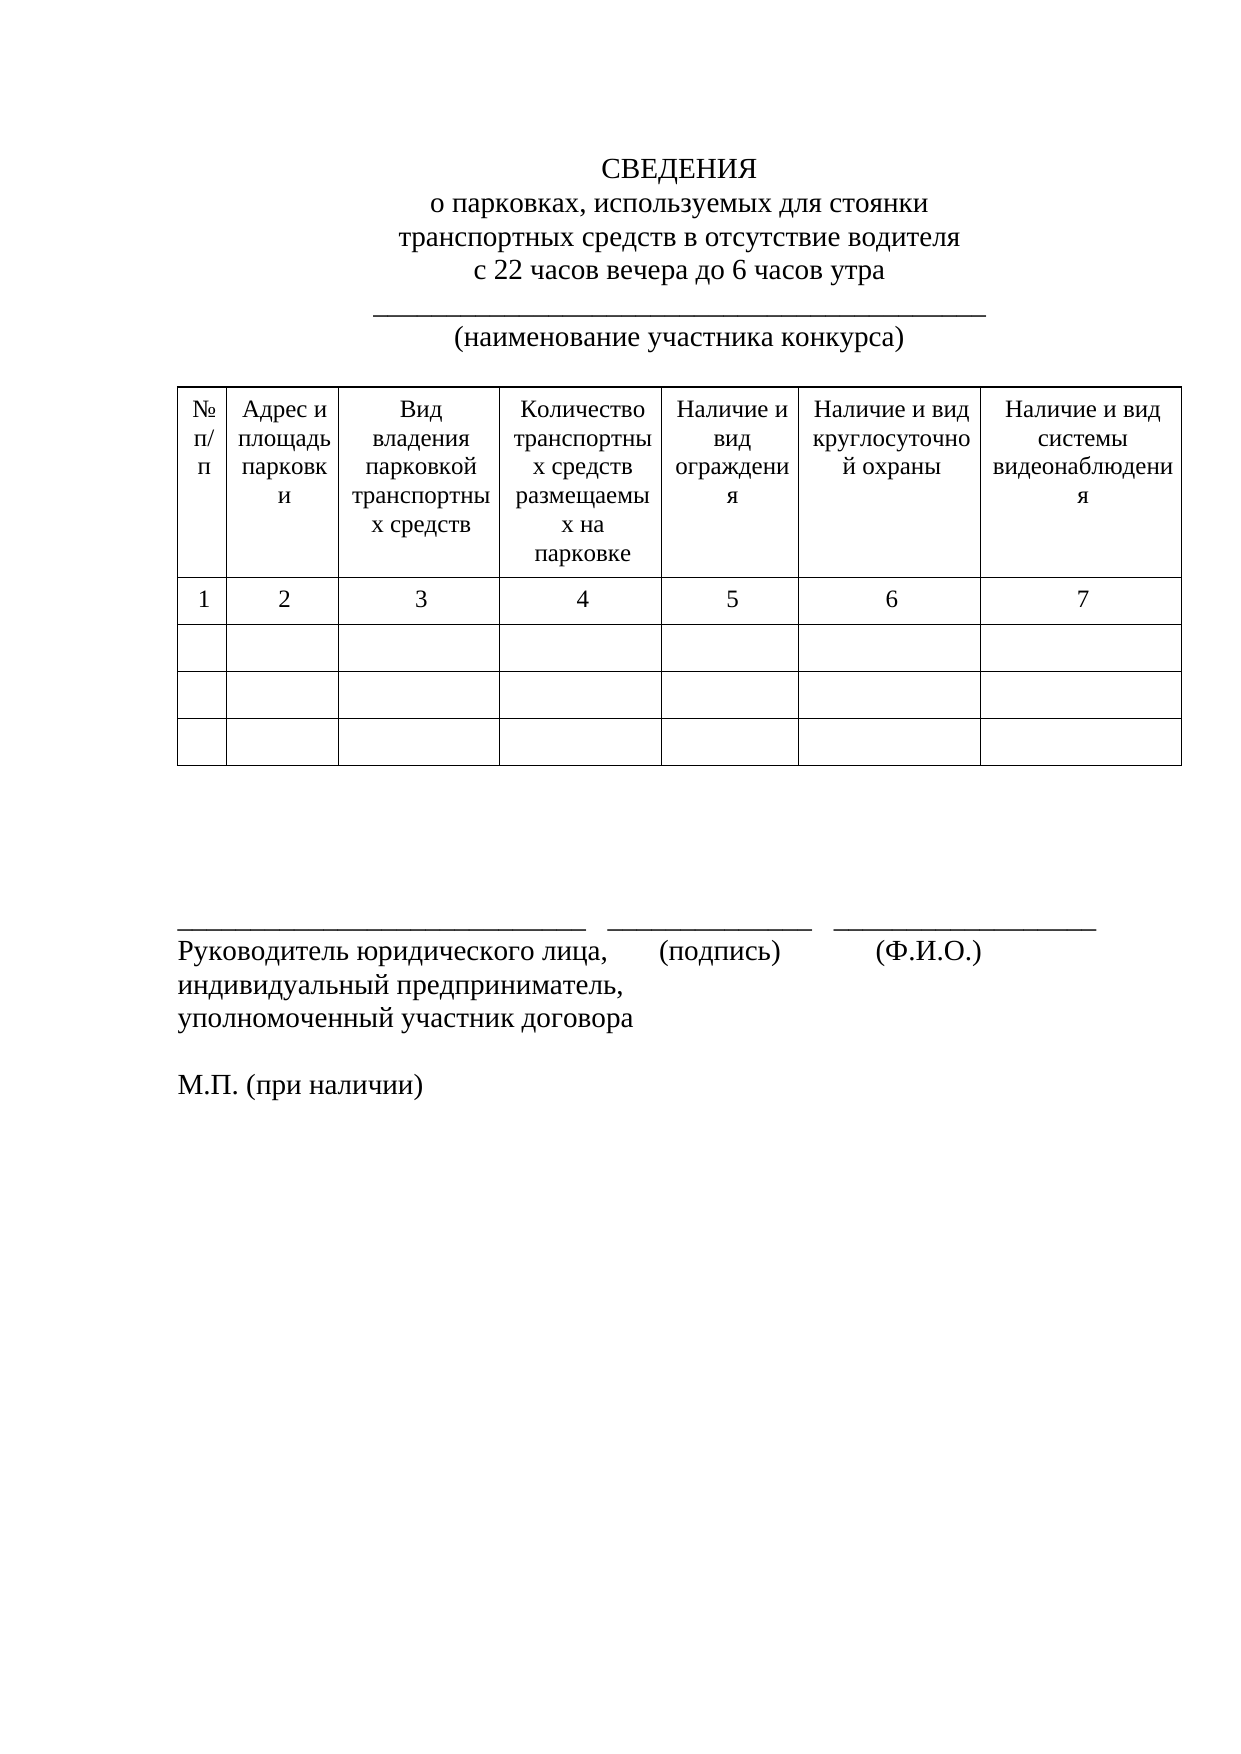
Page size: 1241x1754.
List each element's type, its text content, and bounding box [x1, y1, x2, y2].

table_cell [227, 719, 338, 764]
table_cell [339, 719, 499, 764]
table_cell [799, 625, 980, 671]
text Руководитель юридического лица, (подпись) (Ф.И.О.) [177, 933, 1181, 967]
table_cell 3 [339, 578, 499, 624]
table_cell [500, 719, 661, 764]
table_header Адрес и площадь парковки [227, 388, 338, 577]
table_cell [227, 672, 338, 718]
table_cell [799, 719, 980, 764]
table_cell [339, 672, 499, 718]
text индивидуальный предприниматель, [177, 967, 1181, 1000]
table_cell [178, 672, 226, 718]
table_cell [227, 625, 338, 671]
text о парковках, используемых для стоянки [177, 185, 1181, 219]
table_cell [500, 625, 661, 671]
text уполномоченный участник договора [177, 1000, 1181, 1034]
table_cell [178, 719, 226, 764]
table_cell [981, 672, 1181, 718]
table_header Наличие и вид ограждения [662, 388, 798, 577]
table_header Количество транспортных средств размещаемых на парковке [500, 388, 661, 577]
table_cell [981, 625, 1181, 671]
text __________________________________________ [177, 286, 1181, 319]
table_cell [500, 672, 661, 718]
table_cell 2 [227, 578, 338, 624]
table_cell [662, 625, 798, 671]
text транспортных средств в отсутствие водителя [177, 219, 1181, 252]
table_cell [339, 625, 499, 671]
text с 22 часов вечера до 6 часов утра [177, 252, 1181, 286]
table_header Наличие и вид системы видеонаблюдения [981, 388, 1181, 577]
text ____________________________ ______________ __________________ [177, 900, 1181, 933]
table_cell 1 [178, 578, 226, 624]
table_cell 4 [500, 578, 661, 624]
table_header Наличие и вид круглосуточной охраны [799, 388, 980, 577]
table_cell 5 [662, 578, 798, 624]
table_cell [662, 672, 798, 718]
table_header № п/п [178, 388, 226, 577]
table_header Вид владения парковкой транспортных средств [339, 388, 499, 577]
text (наименование участника конкурса) [177, 319, 1181, 353]
text М.П. (при наличии) [177, 1067, 1181, 1101]
table_cell 7 [981, 578, 1181, 624]
table_cell [981, 719, 1181, 764]
table_cell [178, 625, 226, 671]
text СВЕДЕНИЯ [177, 152, 1181, 185]
table_cell [662, 719, 798, 764]
table_cell [799, 672, 980, 718]
table_cell 6 [799, 578, 980, 624]
